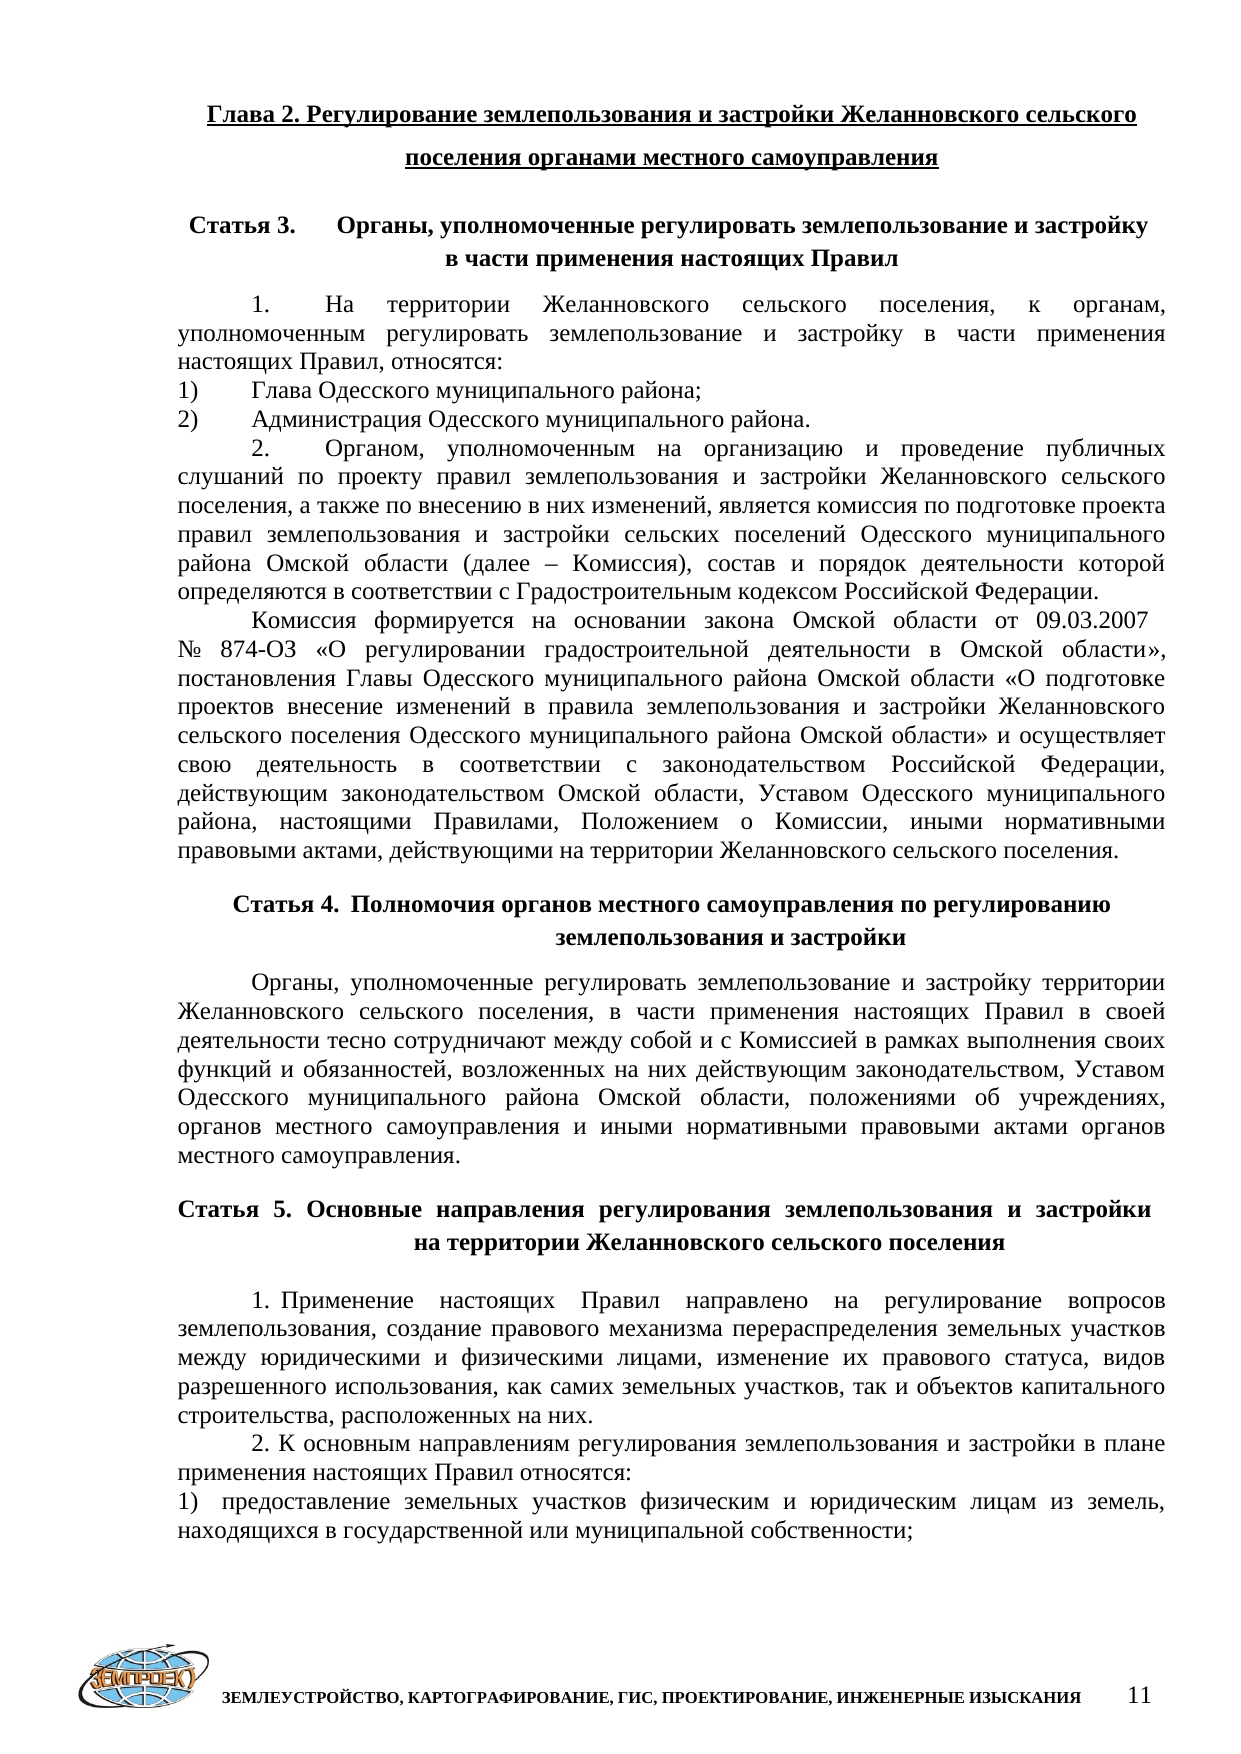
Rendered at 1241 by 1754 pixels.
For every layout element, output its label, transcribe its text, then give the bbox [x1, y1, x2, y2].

subtitle Статья 3. Органы, уполномоченные регулировать землепользование и застройку в части применения настоящих Правил [177, 210, 1166, 272]
subtitle Статья 5. Основные направления регулирования землепользования и застройки на территории Желанновского сельского поселения [177, 1194, 1166, 1256]
text 1) предоставление земельных участков физическим и юридическим лицам из земель, находящихся в государственной или муниципальной собственности; [177, 1486, 1166, 1543]
text 2) Администрация Одесского муниципального района. [177, 404, 1166, 433]
text 2. Органом, уполномоченным на организацию и проведение публичных слушаний по проекту правил землепользования и застройки Желанновского сельского поселения, а также по внесению в них изменений, является комиссия по подготовке проекта правил землепользования и застройки сельских поселений Одесского муниципального района Омской области (далее – Комиссия), состав и порядок деятельности которой определяются в соответствии с Градостроительным кодексом Российской Федерации. [177, 433, 1166, 605]
subtitle Глава 2. Регулирование землепользования и застройки Желанновского сельского поселения органами местного самоуправления [177, 99, 1166, 171]
text Комиссия формируется на основании закона Омской области от 09.03.2007 № 874-ОЗ «О регулировании градостроительной деятельности в Омской области», постановления Главы Одесского муниципального района Омской области «О подготовке проектов внесение изменений в правила землепользования и застройки Желанновского сельского поселения Одесского муниципального района Омской области» и осуществляет свою деятельность в соответствии с законодательством Российской Федерации, действующим законодательством Омской области, Уставом Одесского муниципального района, настоящими Правилами, Положением о Комиссии, иными нормативными правовыми актами, действующими на территории Желанновского сельского поселения. [177, 605, 1166, 864]
list Органы, уполномоченные регулировать землепользование и застройку территории Желанновского сельского поселения, в части применения настоящих Правил в своей деятельности тесно сотрудничают между собой и с Комиссией в рамках выполнения своих функций и обязанностей, возложенных на них действующим законодательством, Уставом Одесского муниципального района Омской области, положениями об учреждениях, органов местного самоуправления и иными нормативными правовыми актами органов местного самоуправления. [177, 967, 1166, 1169]
text 1) Глава Одесского муниципального района; [177, 375, 1166, 404]
picture [78, 1644, 209, 1708]
text 2. К основным направлениям регулирования землепользования и застройки в плане применения настоящих Правил относятся: [177, 1428, 1166, 1486]
text 1. Применение настоящих Правил направлено на регулирование вопросов землепользования, создание правового механизма перераспределения земельных участков между юридическими и физическими лицами, изменение их правового статуса, видов разрешенного использования, как самих земельных участков, так и объектов капитального строительства, расположенных на них. [177, 1285, 1166, 1428]
subtitle Статья 4. Полномочия органов местного самоуправления по регулированию землепользования и застройки [177, 889, 1166, 951]
text 1. На территории Желанновского сельского поселения, к органам, уполномоченным регулировать землепользование и застройку в части применения настоящих Правил, относятся: [177, 289, 1166, 375]
